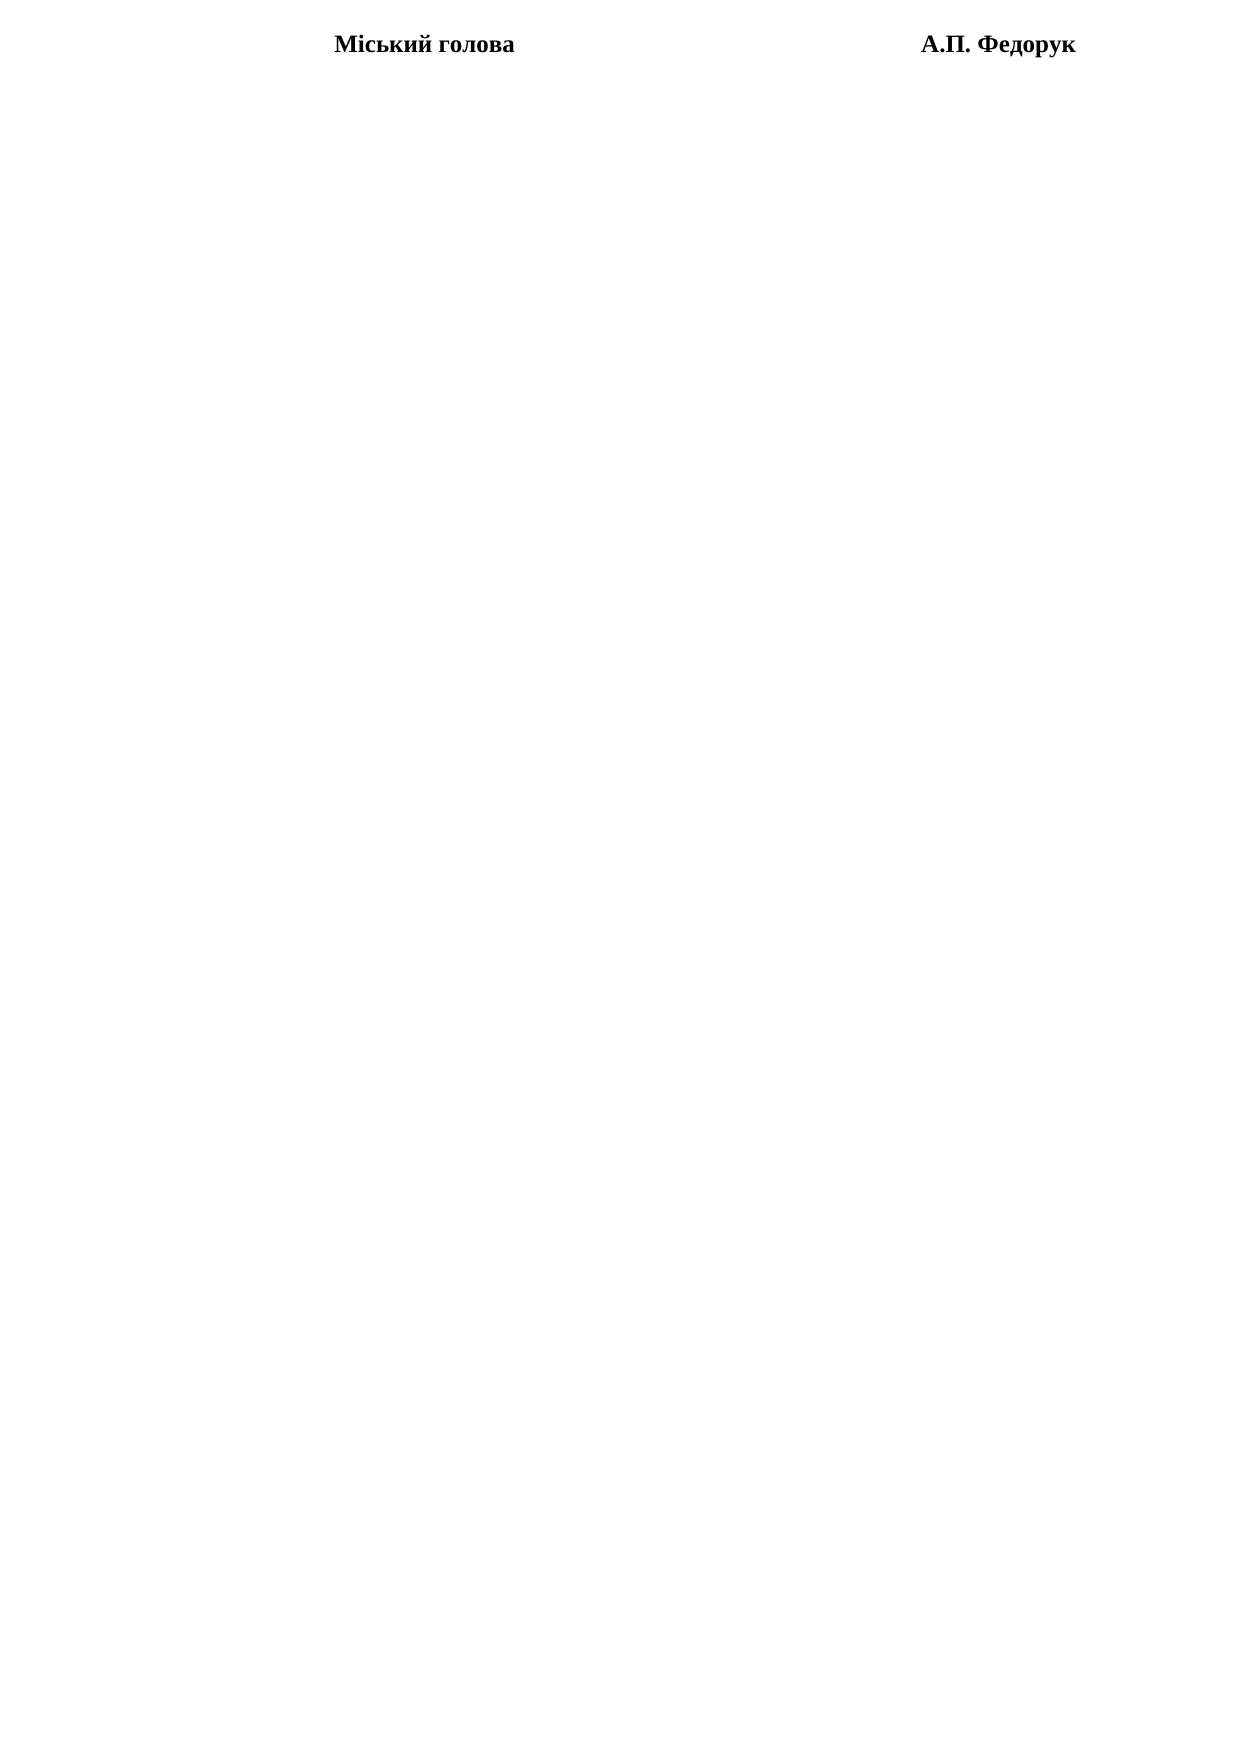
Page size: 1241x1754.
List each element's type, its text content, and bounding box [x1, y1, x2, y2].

subtitle Міський голова А.П. Федорук [222, 29, 1152, 58]
